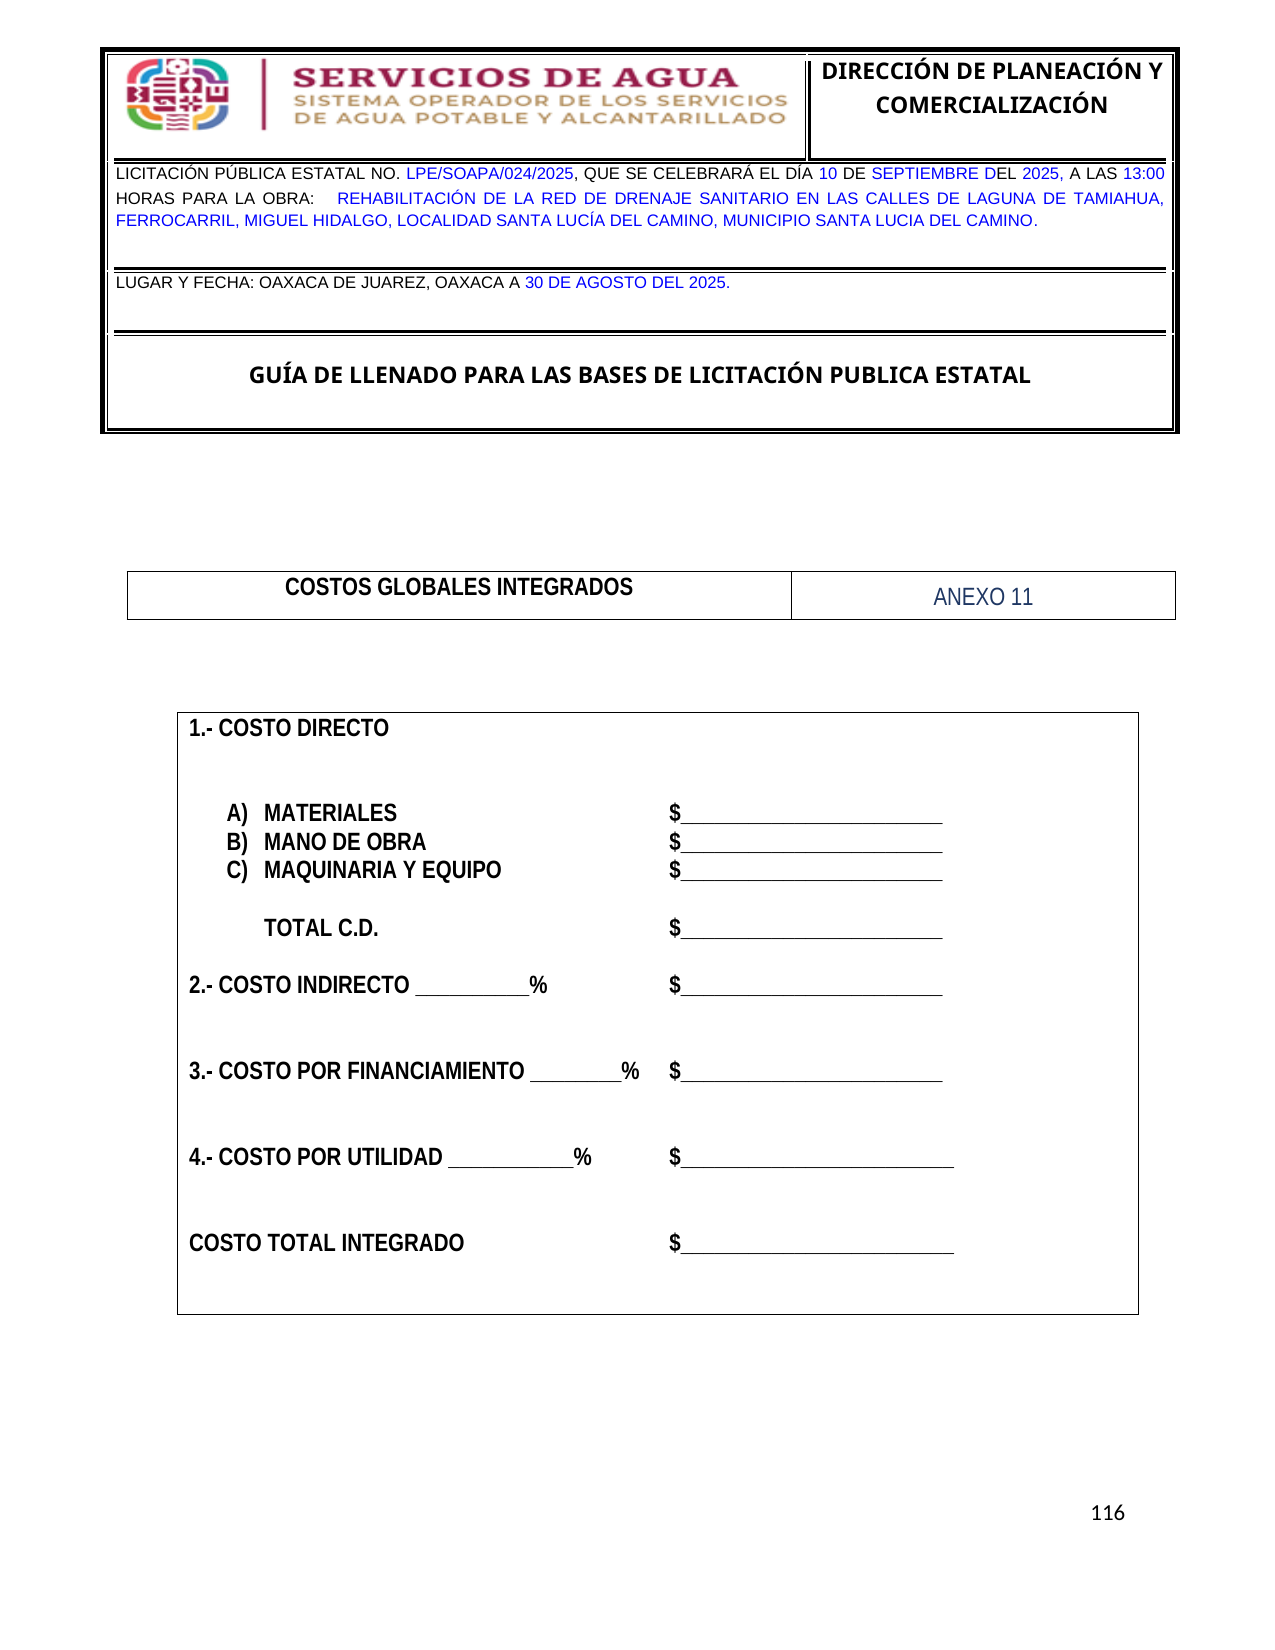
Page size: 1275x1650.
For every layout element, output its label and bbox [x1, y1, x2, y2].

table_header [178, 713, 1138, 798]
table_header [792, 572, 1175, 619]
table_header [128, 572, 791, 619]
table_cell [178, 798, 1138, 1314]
picture [122, 55, 796, 143]
